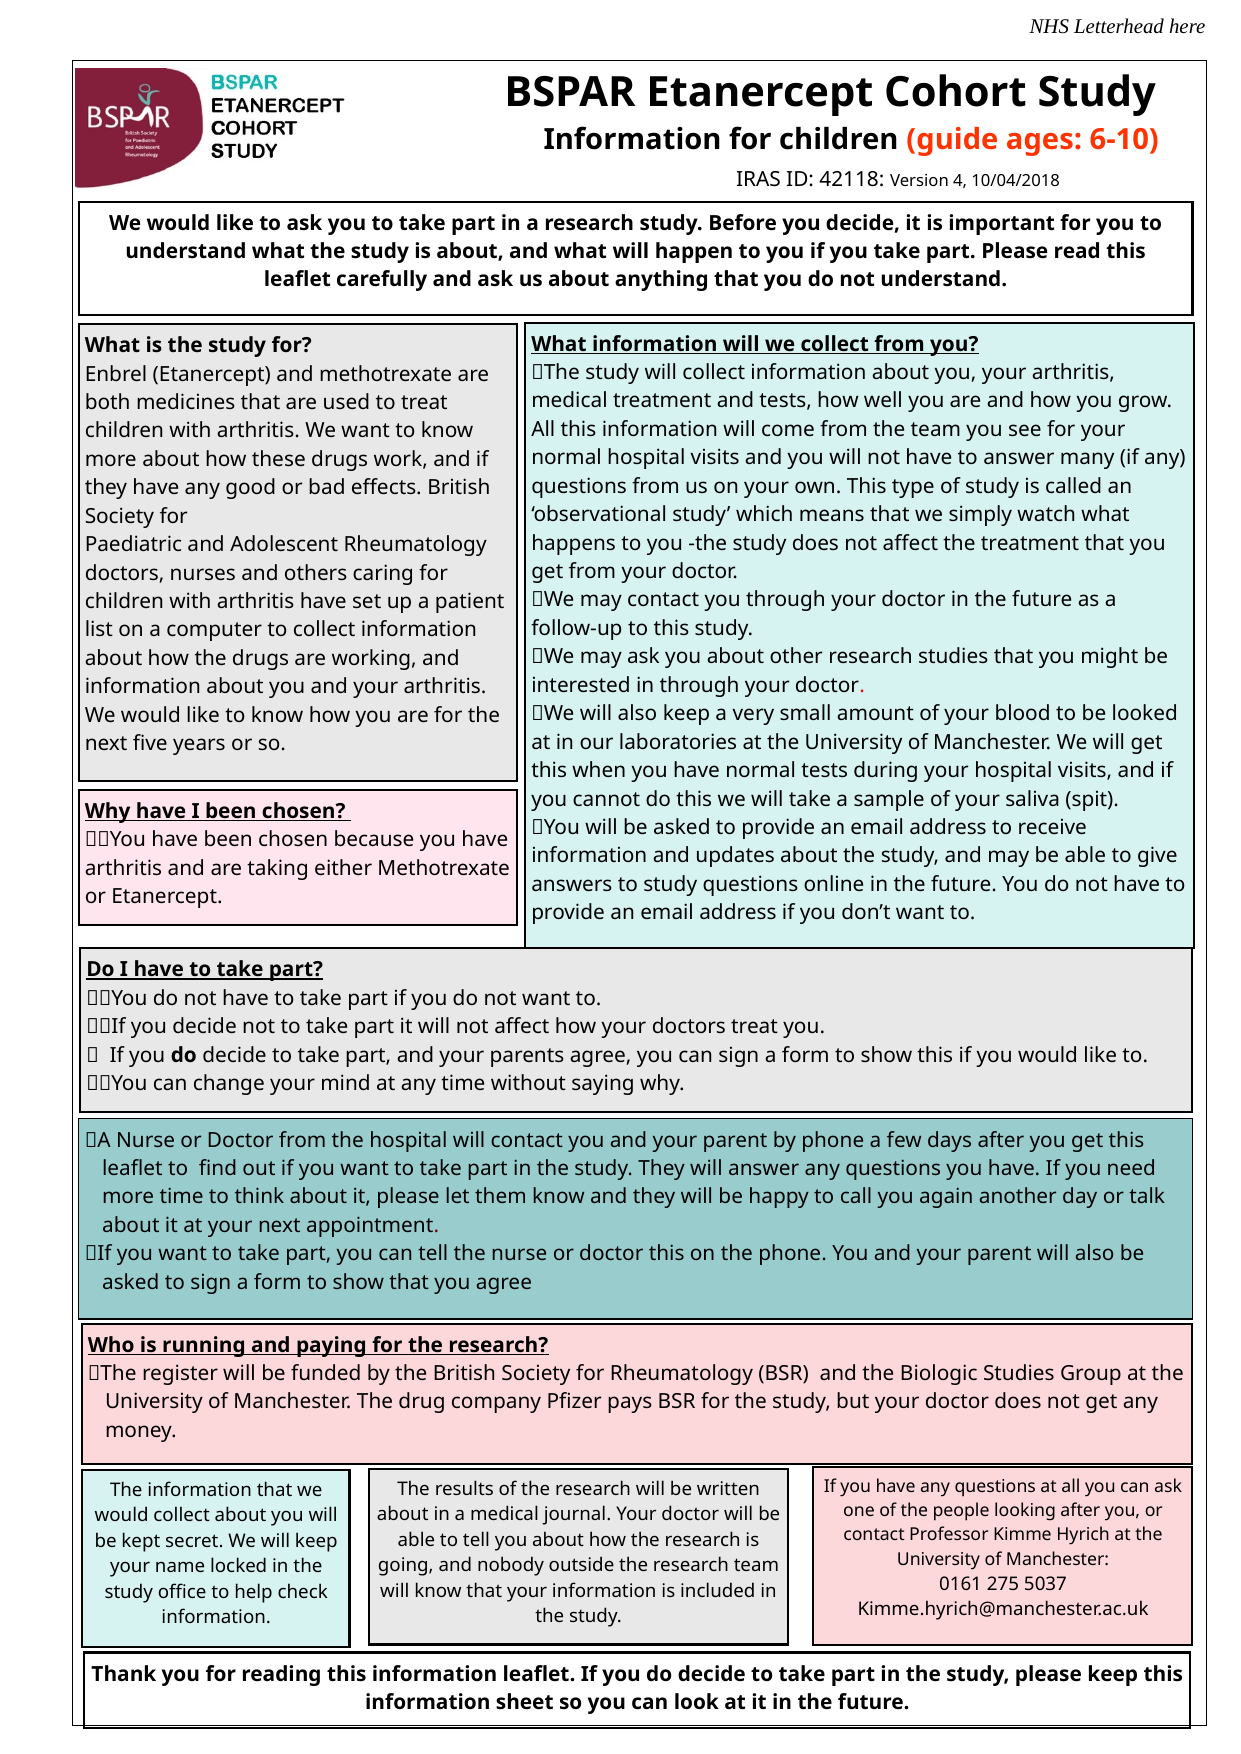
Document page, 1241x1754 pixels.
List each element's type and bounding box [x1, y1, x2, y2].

picture [75, 68, 350, 188]
